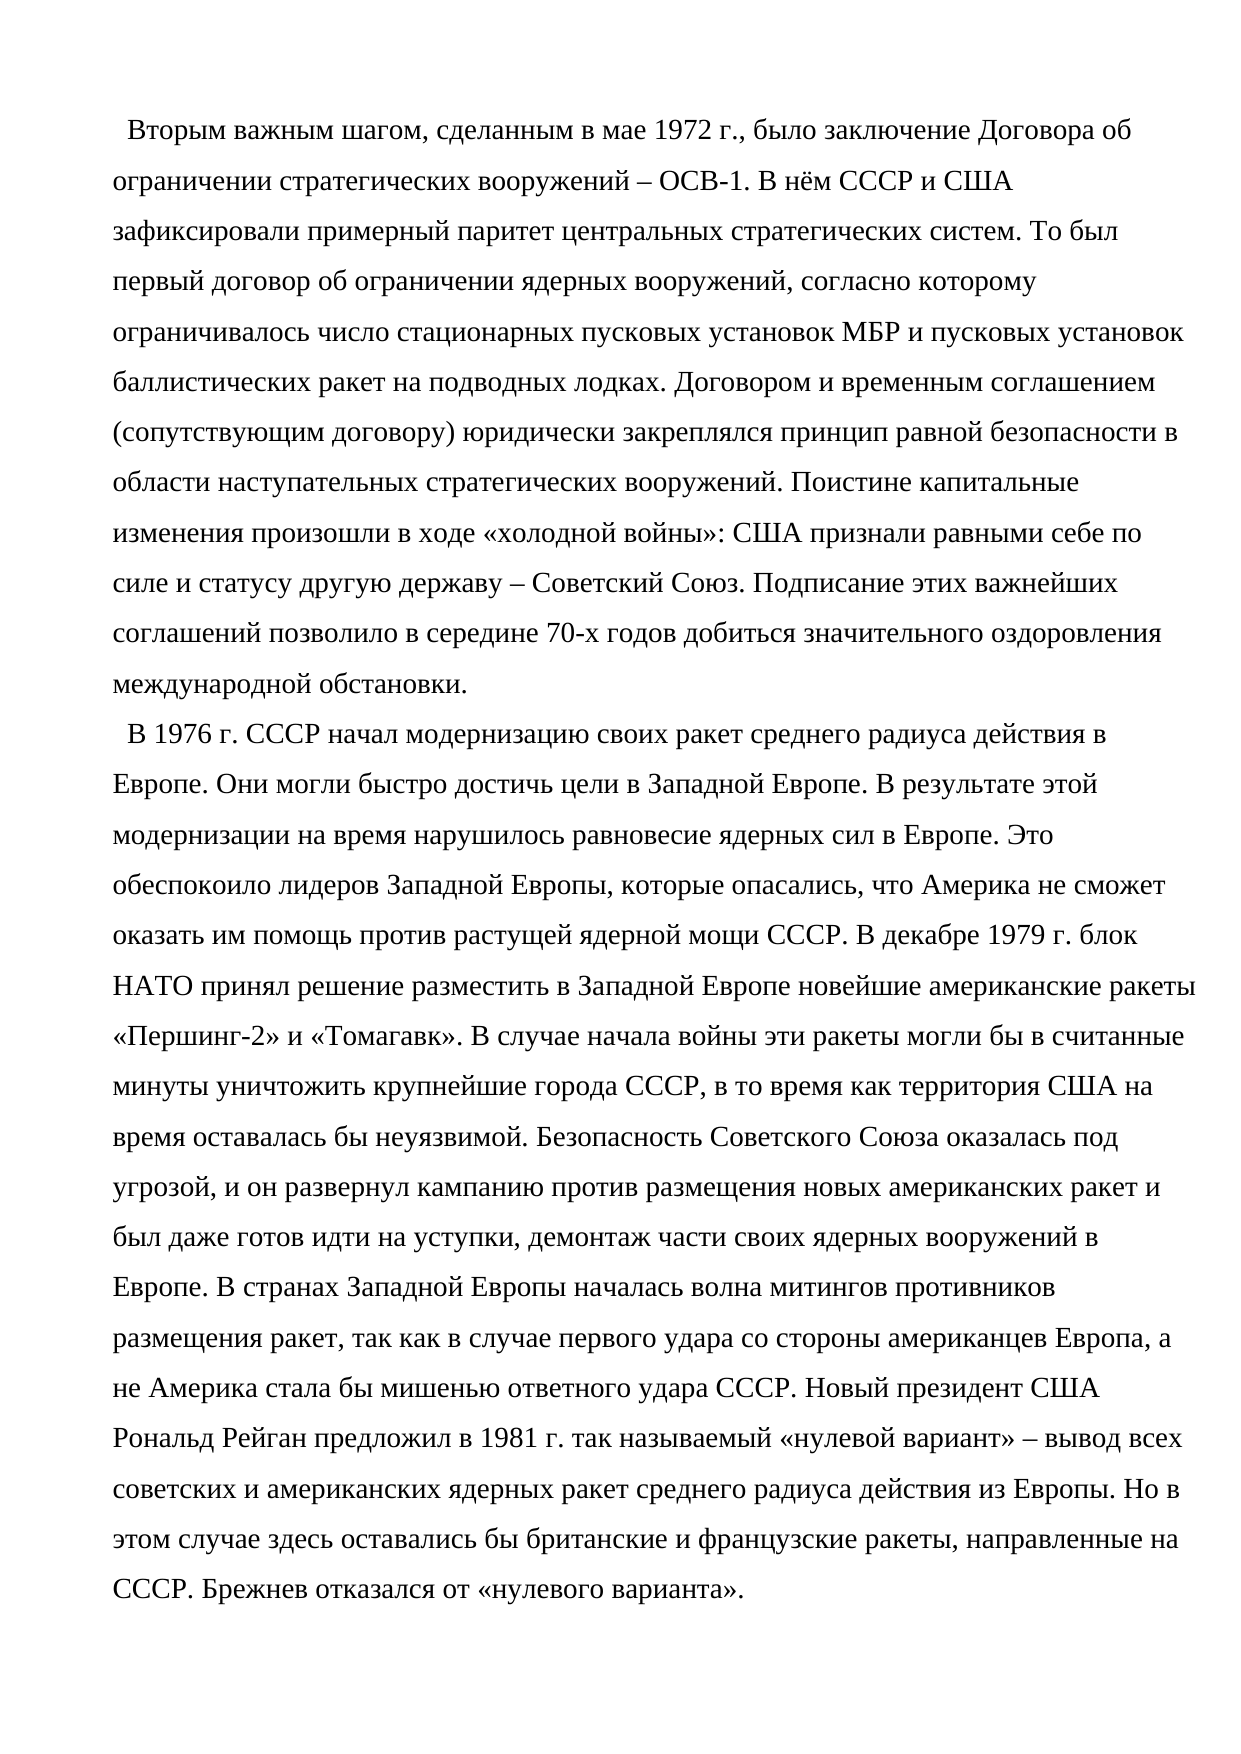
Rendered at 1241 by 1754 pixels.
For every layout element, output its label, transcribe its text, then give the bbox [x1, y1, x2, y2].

text В 1976 г. СССР начал модернизацию своих ракет среднего радиуса действия в Европе. Они могли быстро достичь цели в Западной Европе. В результате этой модернизации на время нарушилось равновесие ядерных сил в Европе. Это обеспокоило лидеров Западной Европы, которые опасались, что Америка не сможет оказать им помощь против растущей ядерной мощи СССР. В декабре 1979 г. блок НАТО принял решение разместить в Западной Европе новейшие американские ракеты «Першинг-2» и «Томагавк». В случае начала войны эти ракеты могли бы в считанные минуты уничтожить крупнейшие города СССР, в то время как территория США на время оставалась бы неуязвимой. Безопасность Советского Союза оказалась под угрозой, и он развернул кампанию против размещения новых американских ракет и был даже готов идти на уступки, демонтаж части своих ядерных вооружений в Европе. В странах Западной Европы началась волна митингов противников размещения ракет, так как в случае первого удара со стороны американцев Европа, а не Америка стала бы мишенью ответного удара СССР. Новый президент США Рональд Рейган предложил в 1981 г. так называемый «нулевой вариант» – вывод всех советских и американских ядерных ракет среднего радиуса действия из Европы. Но в этом случае здесь оставались бы британские и французские ракеты, направленные на СССР. Брежнев отказался от «нулевого варианта». [112, 716, 1200, 1605]
text Вторым важным шагом, сделанным в мае 1972 г., было заключение Договора об ограничении стратегических вооружений – ОСВ-1. В нём СССР и США зафиксировали примерный паритет центральных стратегических систем. То был первый договор об ограничении ядерных вооружений, согласно которому ограничивалось число стационарных пусковых установок МБР и пусковых установок баллистических ракет на подводных лодках. Договором и временным соглашением (сопутствующим договору) юридически закреплялся принцип равной безопасности в области наступательных стратегических вооружений. Поистине капитальные изменения произошли в ходе «холодной войны»: США признали равными себе по силе и статусу другую державу – Советский Союз. Подписание этих важнейших соглашений позволило в середине 70-х годов добиться значительного оздоровления международной обстановки. [112, 112, 1200, 699]
